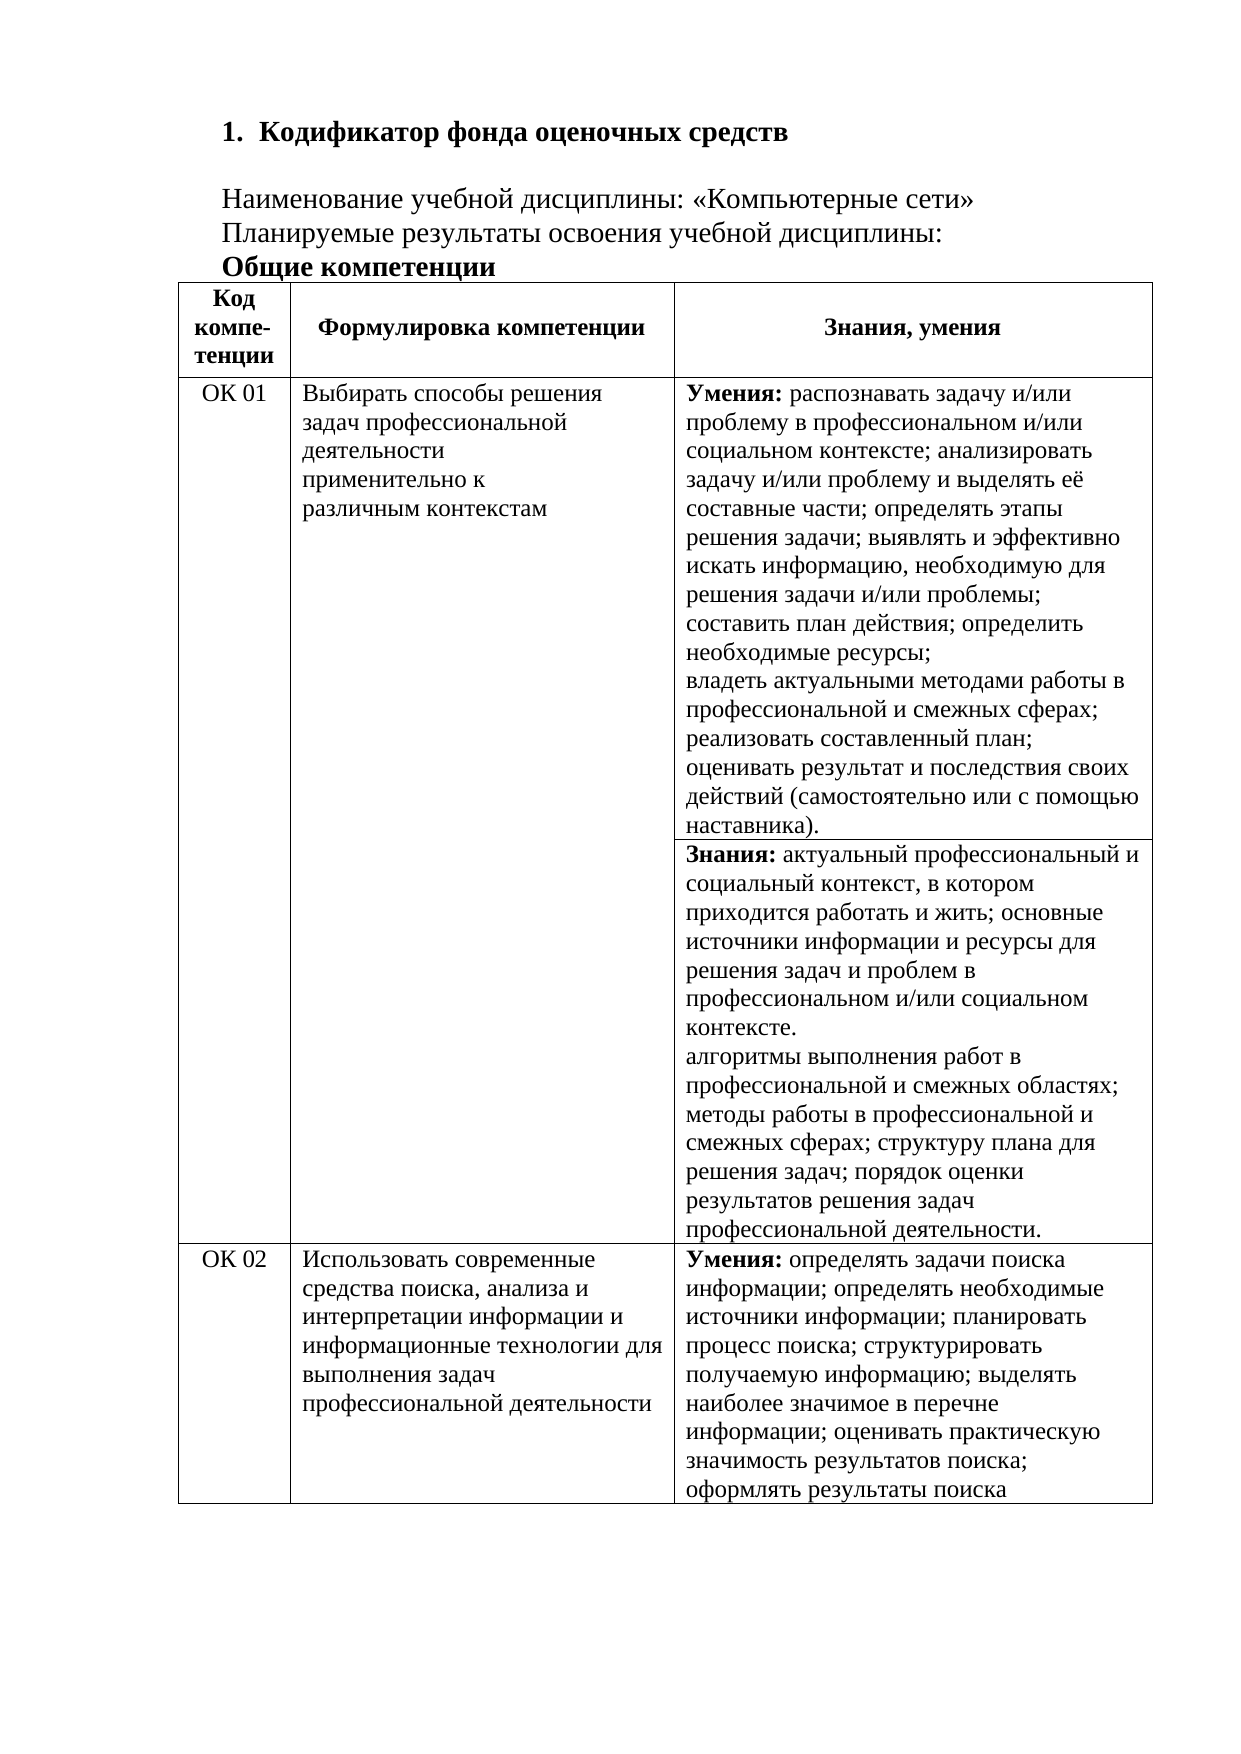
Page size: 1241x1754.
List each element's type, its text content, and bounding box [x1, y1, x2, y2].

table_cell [291, 1244, 674, 1503]
table_cell ОК 02 [179, 1244, 290, 1503]
text Наименование учебной дисциплины: «Компьютерные сети» [148, 182, 1196, 215]
table_cell ОК 01 [179, 378, 290, 1243]
text Планируемые результаты освоения учебной дисциплины: [148, 215, 1196, 249]
table_cell Знания: актуальный профессиональный и социальный контекст, в котором приходится работать и жить; основные источники информации и ресурсы для решения задач и проблем в профессиональном и/или социальном контексте. алгоритмы выполнения работ в профессиональной и смежных областях; методы работы в профессиональной и смежных сферах; структуру плана для решения задач; порядок оценки результатов решения задач профессиональной деятельности. [675, 840, 1152, 1243]
text Общие компетенции [148, 249, 1196, 282]
list Кодификатор фонда оценочных средств [221, 114, 1196, 148]
table_cell Выбирать способы решения задач профессиональной деятельности применительно к различным контекстам [291, 378, 674, 1243]
table_header Знания, умения [675, 283, 1152, 377]
table_header Код компе- тенции [179, 283, 290, 377]
table_cell Умения: определять задачи поиска информации; определять необходимые источники информации; планировать процесс поиска; структурировать получаемую информацию; выделять наиболее значимое в перечне информации; оценивать практическую значимость результатов поиска; оформлять результаты поиска [675, 1244, 1152, 1503]
table_cell Умения: распознавать задачу и/или проблему в профессиональном и/или социальном контексте; анализировать задачу и/или проблему и выделять её составные части; определять этапы решения задачи; выявлять и эффективно искать информацию, необходимую для решения задачи и/или проблемы; составить план действия; определить необходимые ресурсы; владеть актуальными методами работы в профессиональной и смежных сферах; реализовать составленный план; оценивать результат и последствия своих действий (самостоятельно или с помощью наставника). [675, 378, 1152, 838]
table_header Формулировка компетенции [291, 283, 674, 377]
